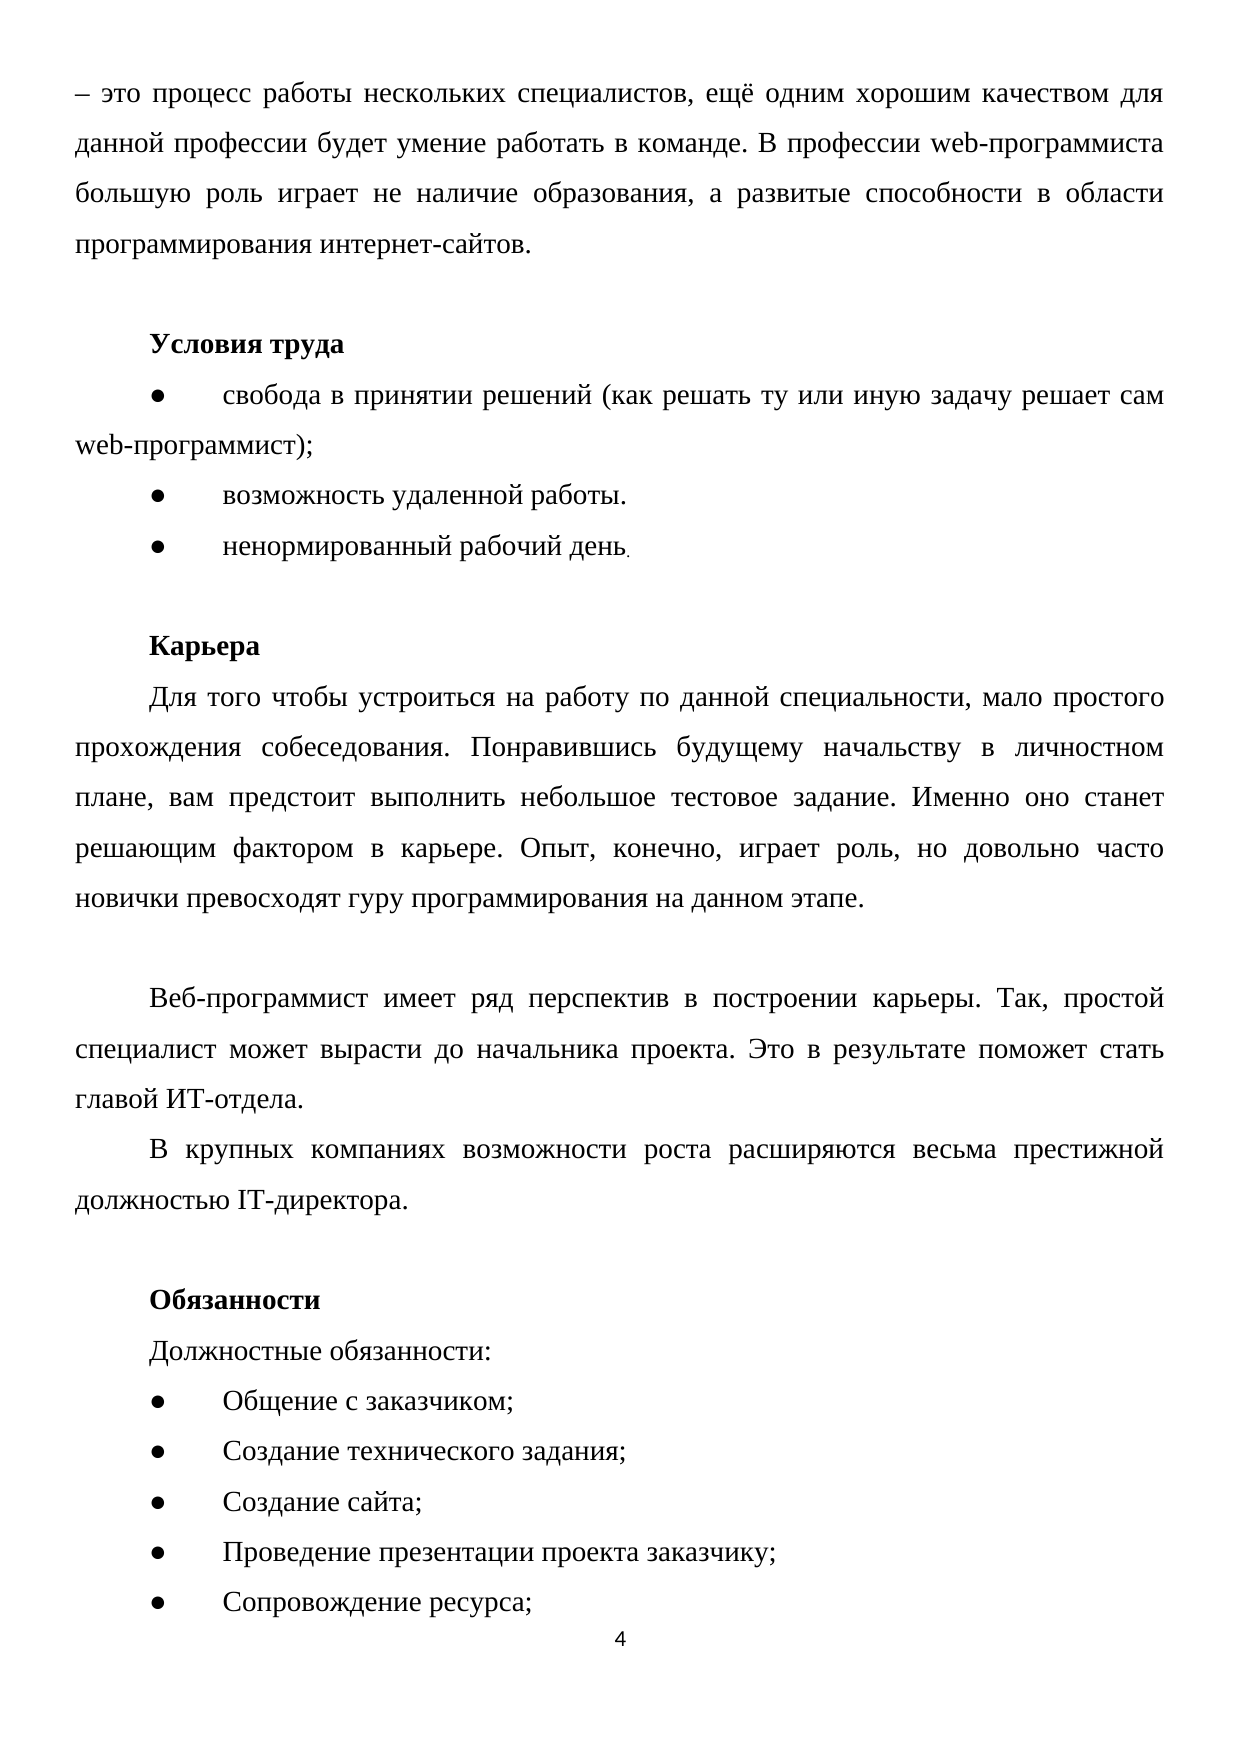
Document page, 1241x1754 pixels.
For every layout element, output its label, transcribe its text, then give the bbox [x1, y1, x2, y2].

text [75, 75, 1165, 259]
list Создание технического задания; [75, 1433, 1165, 1467]
text Для того чтобы устроиться на работу по данной специальности, мало простого прохождения собеседования. Понравившись будущему начальству в личностном плане, вам предстоит выполнить небольшое тестовое задание. Именно оно станет решающим фактором в карьере. Опыт, конечно, играет роль, но довольно часто новички превосходят гуру программирования на данном этапе. [75, 679, 1165, 913]
list Сопровождение ресурса; [75, 1584, 1165, 1618]
text Условия труда [75, 327, 1165, 360]
text В крупных компаниях возможности роста расширяются весьма престижной должностью IT-директора. [75, 1132, 1165, 1215]
text Веб-программист имеет ряд перспектив в построении карьеры. Так, простой специалист может вырасти до начальника проекта. Это в результате поможет стать главой ИТ-отдела. [75, 981, 1165, 1115]
list Общение с заказчиком; [75, 1383, 1165, 1417]
text Должностные обязанности: [75, 1333, 1165, 1366]
text Обязанности [75, 1282, 1165, 1316]
list ненормированный рабочий день. [75, 528, 1165, 561]
list возможность удаленной работы. [75, 477, 1165, 511]
list свобода в принятии решений (как решать ту или иную задачу решает сам web-программист); [75, 377, 1165, 461]
list Создание сайта; [75, 1484, 1165, 1517]
text Карьера [75, 628, 1165, 662]
list Проведение презентации проекта заказчику; [75, 1534, 1165, 1568]
